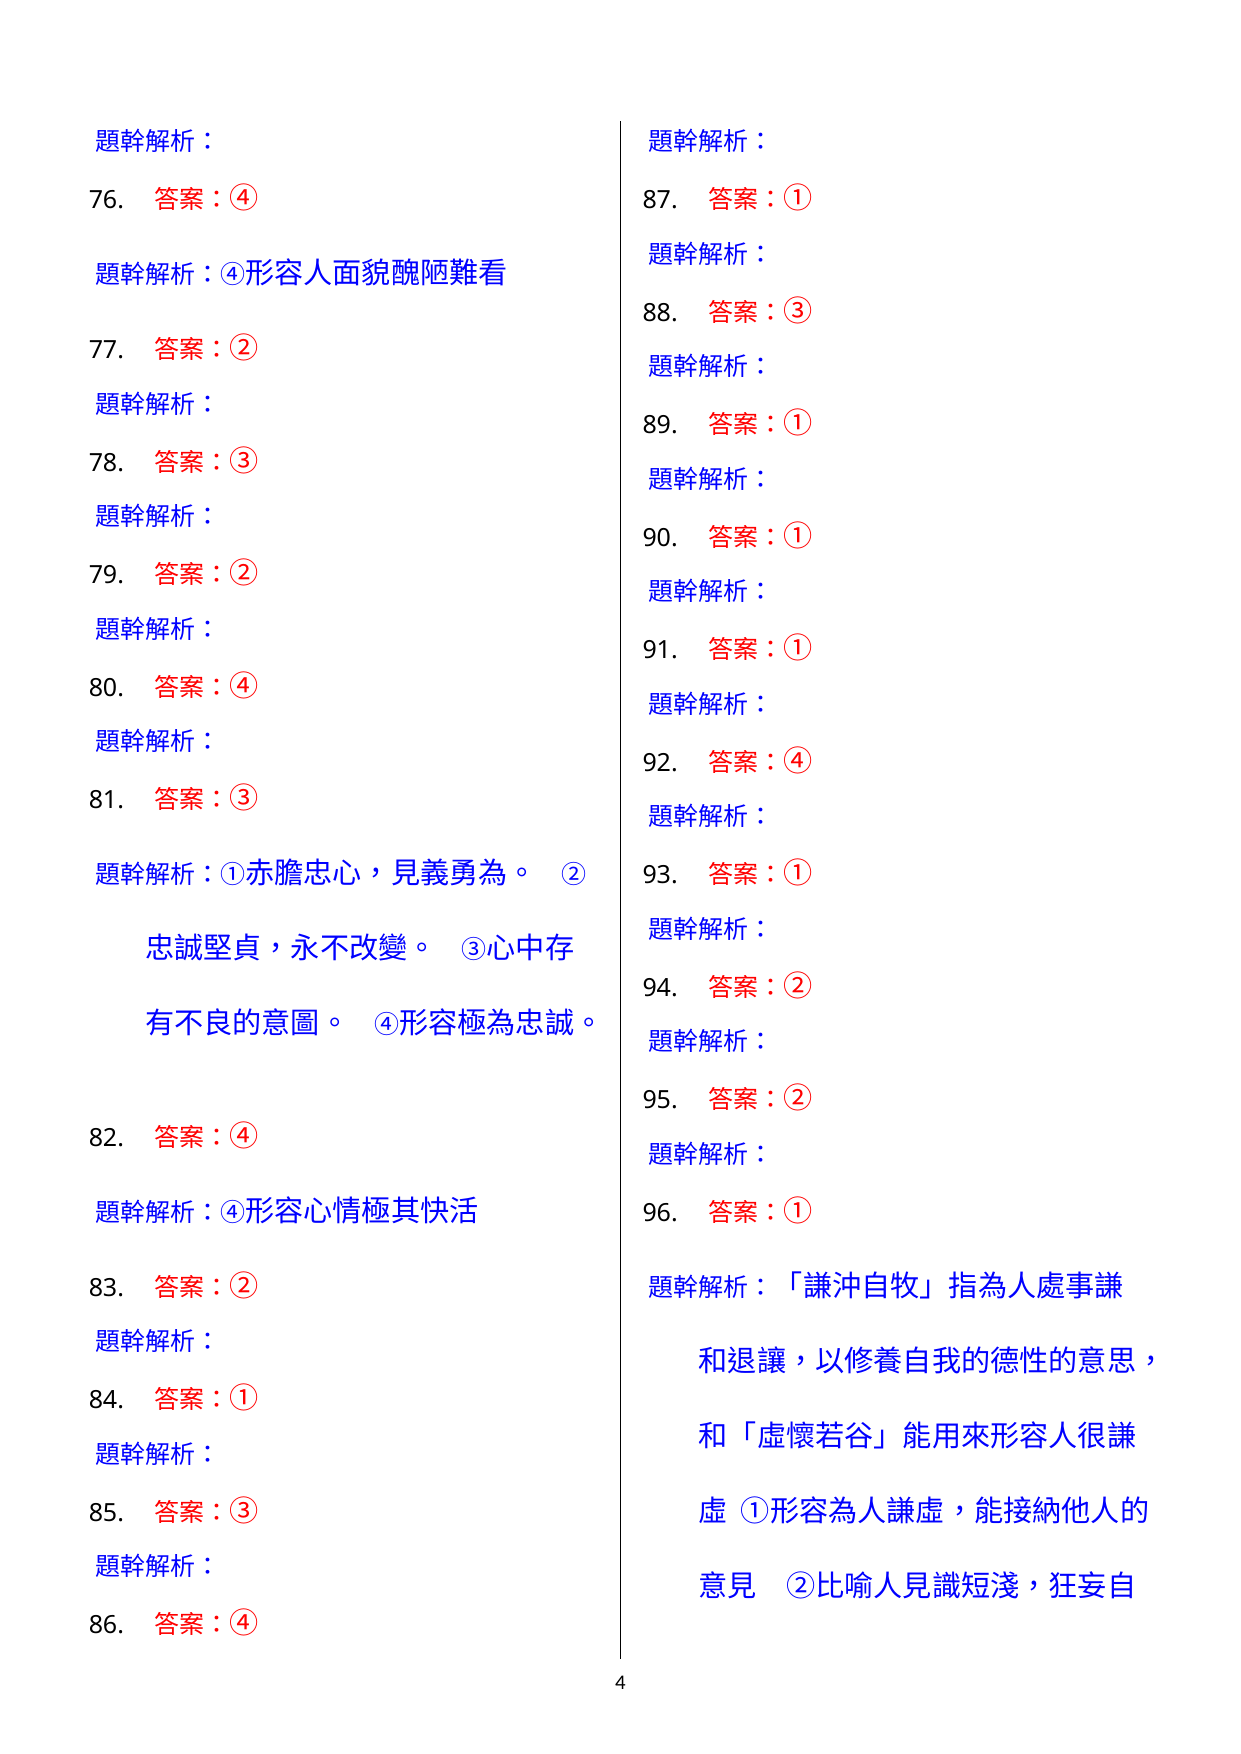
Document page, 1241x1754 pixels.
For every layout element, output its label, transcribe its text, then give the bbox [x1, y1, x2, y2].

text 77. 答案：② [88, 308, 598, 383]
text 題幹解析： [88, 1546, 598, 1583]
text 題幹解析： [642, 796, 1152, 833]
text 題幹解析： [88, 1321, 598, 1358]
text 83. 答案：② [88, 1246, 598, 1321]
text 88. 答案：③ [642, 271, 1152, 346]
text 題幹解析：④形容人面貌醜陋難看 [88, 233, 598, 308]
text 題幹解析： [642, 121, 1152, 158]
text 84. 答案：① [88, 1358, 598, 1433]
text 題幹解析： [642, 571, 1152, 608]
text 題幹解析：④形容心情極其快活 [88, 1171, 598, 1246]
text 題幹解析：①赤膽忠心，見義勇為。 ②忠誠堅貞，永不改變。 ③心中存有不良的意圖。 ④形容極為忠誠。 [88, 833, 598, 1096]
text 題幹解析： [642, 458, 1152, 496]
text 題幹解析： [88, 496, 598, 533]
text 題幹解析： [642, 683, 1152, 721]
text 79. 答案：② [88, 533, 598, 608]
text 96. 答案：① [642, 1171, 1152, 1246]
text 題幹解析： [642, 233, 1152, 271]
text 80. 答案：④ [88, 646, 598, 721]
text 題幹解析： [642, 1133, 1152, 1171]
text 78. 答案：③ [88, 421, 598, 496]
text 題幹解析： [88, 1433, 598, 1471]
text 題幹解析： [88, 121, 598, 158]
text 93. 答案：① [642, 833, 1152, 908]
text 82. 答案：④ [88, 1096, 598, 1171]
text 86. 答案：④ [88, 1583, 598, 1658]
text 題幹解析： [642, 908, 1152, 946]
text 95. 答案：② [642, 1058, 1152, 1133]
text 題幹解析： [642, 1021, 1152, 1058]
text 76. 答案：④ [88, 158, 598, 233]
text 題幹解析： [88, 383, 598, 421]
text 89. 答案：① [642, 383, 1152, 458]
text 81. 答案：③ [88, 758, 598, 833]
text 91. 答案：① [642, 608, 1152, 683]
text 85. 答案：③ [88, 1471, 598, 1546]
text 題幹解析： [642, 346, 1152, 383]
text 題幹解析：「謙沖自牧」指為人處事謙和退讓，以修養自我的德性的意思，和「虛懷若谷」能用來形容人很謙虛 ①形容為人謙虛，能接納他人的意見 ②比喻人見識短淺，狂妄自大 ③形容狂妄自大已達極點 ④形容人高傲自大，什麼都不放在眼 [642, 1246, 1152, 1621]
text 94. 答案：② [642, 946, 1152, 1021]
text 92. 答案：④ [642, 721, 1152, 796]
text 87. 答案：① [642, 158, 1152, 233]
text 90. 答案：① [642, 496, 1152, 571]
text 題幹解析： [88, 721, 598, 758]
text 題幹解析： [88, 608, 598, 646]
